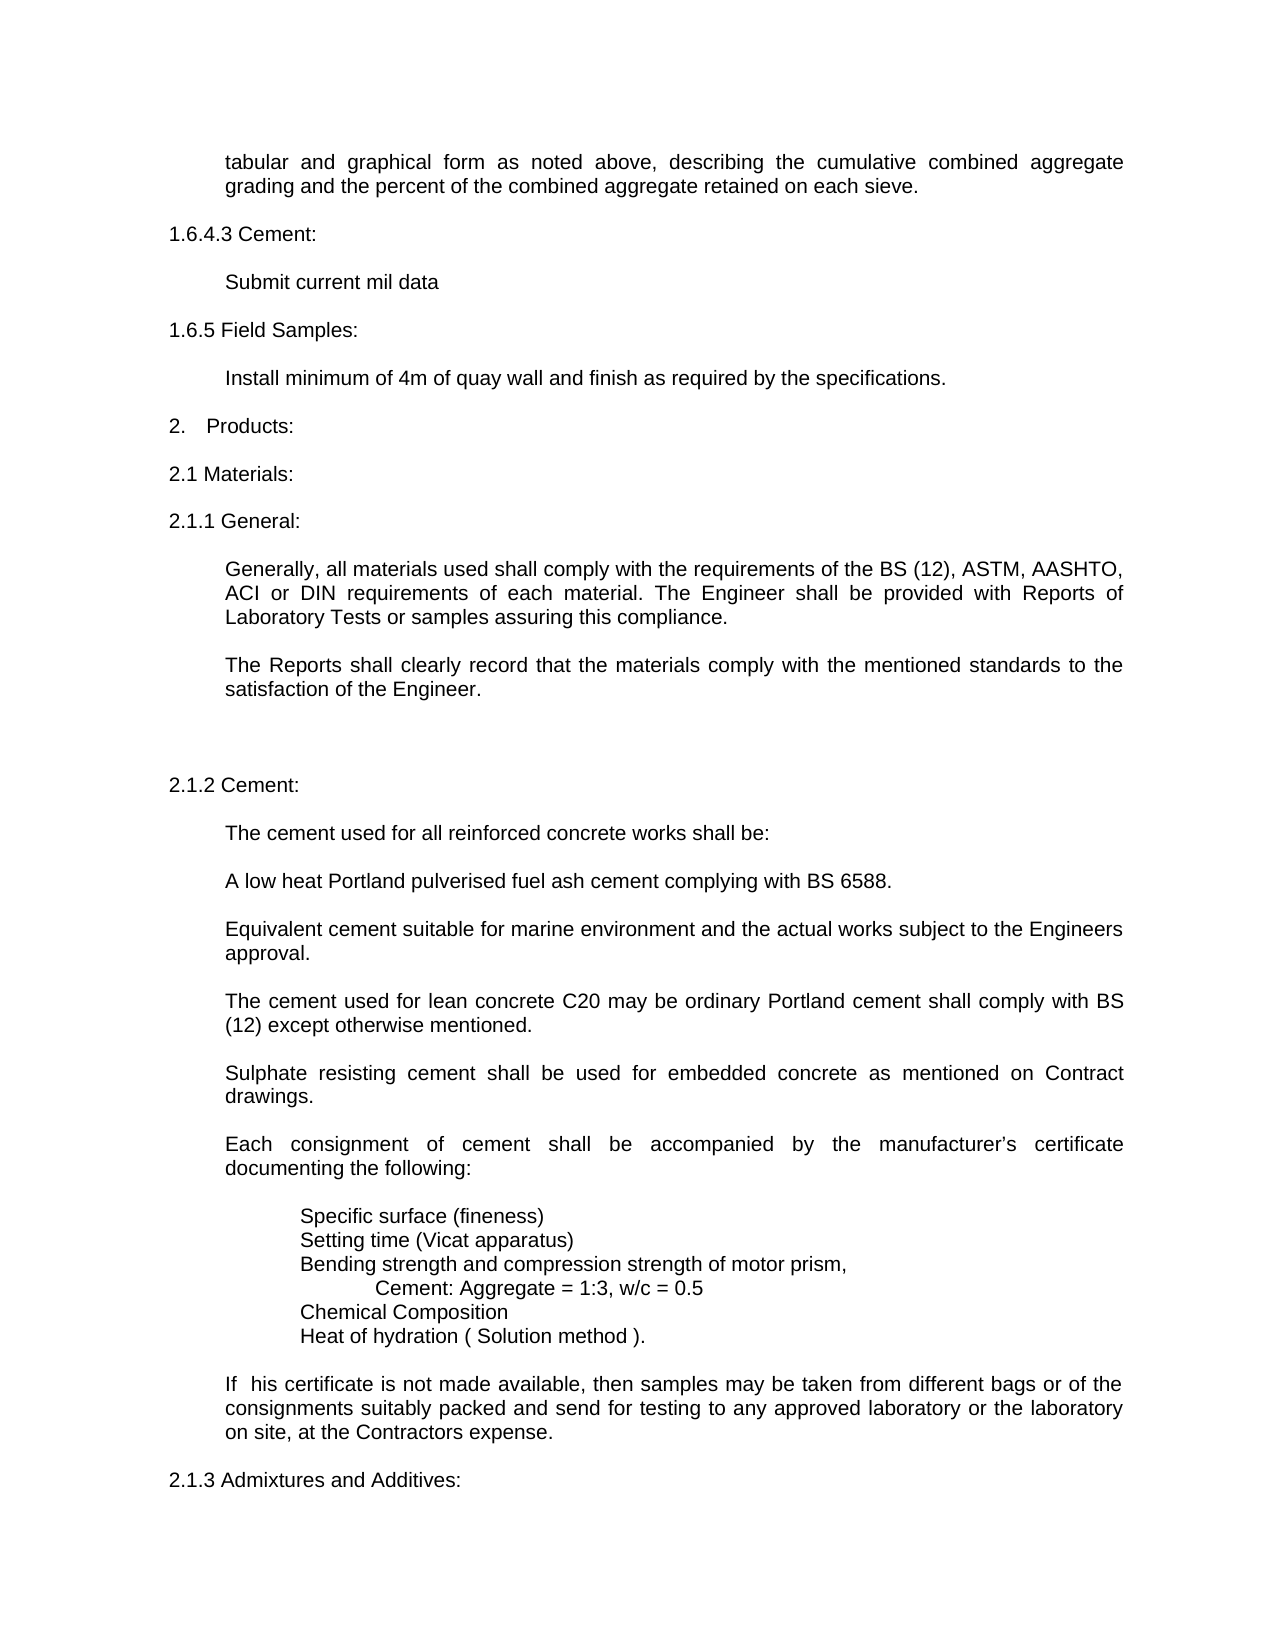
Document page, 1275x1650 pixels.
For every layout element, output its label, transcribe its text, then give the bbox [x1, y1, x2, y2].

text Cement: Aggregate = 1:3, w/c = 0.5 [225, 1276, 1125, 1300]
text 2.1 Materials: [169, 461, 1125, 485]
text Install minimum of 4m of quay wall and finish as required by the specifications. [225, 366, 1125, 389]
list Products: [169, 413, 1125, 437]
text The Reports shall clearly record that the materials comply with the mentioned standards to the satisfaction of the Engineer. [225, 653, 1125, 701]
text 2.1.2 Cement: [169, 773, 1125, 797]
text 2.1.3 Admixtures and Additives: [169, 1468, 1125, 1492]
text Setting time (Vicat apparatus) [225, 1228, 1125, 1252]
text The cement used for lean concrete C20 may be ordinary Portland cement shall comply with BS (12) except otherwise mentioned. [225, 988, 1125, 1036]
text Submit current mil data [225, 270, 1125, 294]
text 1.6.5 Field Samples: [169, 318, 1125, 342]
text If his certificate is not made available, then samples may be taken from different bags or of the consignments suitably packed and send for testing to any approved laboratory or the laboratory on site, at the Contractors expense. [225, 1372, 1125, 1444]
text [225, 150, 1125, 198]
text Specific surface (fineness) [225, 1204, 1125, 1228]
text A low heat Portland pulverised fuel ash cement complying with BS 6588. [225, 869, 1125, 893]
text Generally, all materials used shall comply with the requirements of the BS (12), ASTM, AASHTO, ACI or DIN requirements of each material. The Engineer shall be provided with Reports of Laboratory Tests or samples assuring this compliance. [225, 557, 1125, 629]
text Equivalent cement suitable for marine environment and the actual works subject to the Engineers approval. [225, 917, 1125, 964]
text Heat of hydration ( Solution method ). [225, 1324, 1125, 1348]
text Bending strength and compression strength of motor prism, [225, 1252, 1125, 1276]
text The cement used for all reinforced concrete works shall be: [225, 821, 1125, 845]
text Chemical Composition [225, 1300, 1125, 1324]
text 2.1.1 General: [169, 509, 1125, 533]
text Sulphate resisting cement shall be used for embedded concrete as mentioned on Contract drawings. [225, 1060, 1125, 1108]
text Each consignment of cement shall be accompanied by the manufacturer’s certificate documenting the following: [225, 1132, 1125, 1180]
text 1.6.4.3 Cement: [169, 222, 1125, 246]
